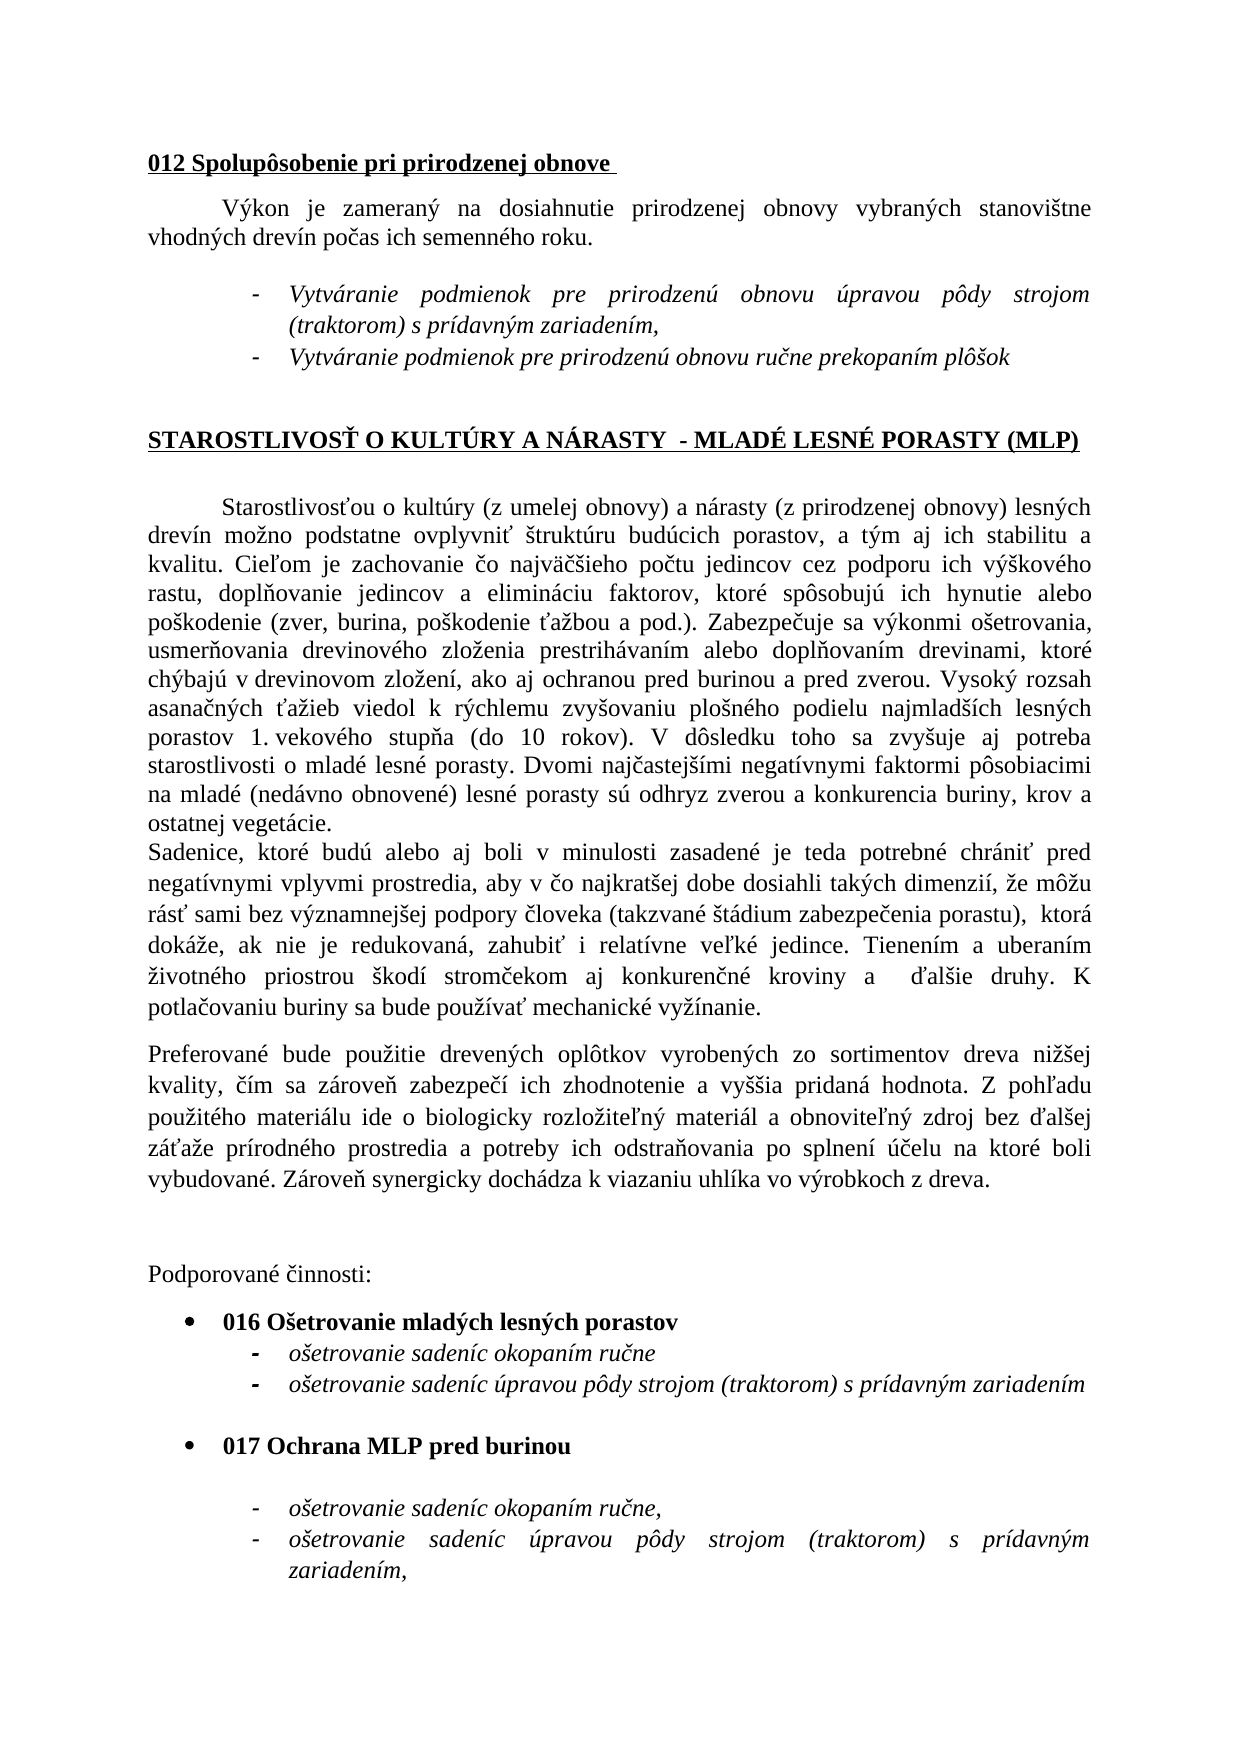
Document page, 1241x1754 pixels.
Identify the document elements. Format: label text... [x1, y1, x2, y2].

text Starostlivosťou o kultúry (z umelej obnovy) a nárasty (z prirodzenej obnovy) lesných drevín možno podstatne ovplyvniť štruktúru budúcich porastov, a tým aj ich stabilitu a kvalitu. Cieľom je zachovanie čo najväčšieho počtu jedincov cez podporu ich výškového rastu, doplňovanie jedincov a elimináciu faktorov, ktoré spôsobujú ich hynutie alebo poškodenie (zver, burina, poškodenie ťažbou a pod.). Zabezpečuje sa výkonmi ošetrovania, usmerňovania drevinového zloženia prestrihávaním alebo doplňovaním drevinami, ktoré chýbajú v drevinovom zložení, ako aj ochranou pred burinou a pred zverou. Vysoký rozsah asanačných ťažieb viedol k rýchlemu zvyšovaniu plošného podielu najmladších lesných porastov 1. vekového stupňa (do 10 rokov). V dôsledku toho sa zvyšuje aj potreba starostlivosti o mladé lesné porasty. Dvomi najčastejšími negatívnymi faktormi pôsobiacimi na mladé (nedávno obnovené) lesné porasty sú odhryz zverou a konkurencia buriny, krov a ostatnej vegetácie. [148, 492, 1093, 837]
list 017 Ochrana MLP pred burinou [185, 1431, 1093, 1460]
list ošetrovanie sadeníc úpravou pôdy strojom (traktorom) s prídavným zariadením, [251, 1524, 1093, 1584]
text Výkon je zameraný na dosiahnutie prirodzenej obnovy vybraných stanovištne vhodných drevín počas ich semenného roku. [148, 193, 1093, 251]
text Sadenice, ktoré budú alebo aj boli v minulosti zasadené je teda potrebné chrániť pred negatívnymi vplyvmi prostredia, aby v čo najkratšej dobe dosiahli takých dimenzií, že môžu rásť sami bez významnejšej podpory človeka (takzvané štádium zabezpečenia porastu), ktorá dokáže, ak nie je redukovaná, zahubiť i relatívne veľké jedince. Tienením a uberaním životného priostrou škodí stromčekom aj konkurenčné kroviny a ďalšie druhy. K potlačovaniu buriny sa bude používať mechanické vyžínanie. [148, 837, 1093, 1021]
text STAROSTLIVOSŤ O KULTÚRY A NÁRASTY - MLADÉ LESNÉ PORASTY (MLP) [148, 426, 1093, 454]
list ošetrovanie sadeníc okopaním ručne [251, 1338, 1093, 1367]
list 016 Ošetrovanie mladých lesných porastov [185, 1307, 1093, 1336]
text Preferované bude použitie drevených oplôtkov vyrobených zo sortimentov dreva nižšej kvality, čím sa zároveň zabezpečí ich zhodnotenie a vyššia pridaná hodnota. Z pohľadu použitého materiálu ide o biologicky rozložiteľný materiál a obnoviteľný zdroj bez ďalšej záťaže prírodného prostredia a potreby ich odstraňovania po splnení účelu na ktoré boli vybudované. Zároveň synergicky dochádza k viazaniu uhlíka vo výrobkoch z dreva. [148, 1039, 1093, 1192]
list ošetrovanie sadeníc okopaním ručne, [251, 1493, 1093, 1522]
list Vytváranie podmienok pre prirodzenú obnovu ručne prekopaním plôšok [251, 341, 1093, 370]
list Vytváranie podmienok pre prirodzenú obnovu úpravou pôdy strojom (traktorom) s prídavným zariadením, [251, 279, 1093, 339]
list ošetrovanie sadeníc úpravou pôdy strojom (traktorom) s prídavným zariadením [251, 1369, 1093, 1398]
text 012 Spolupôsobenie pri prirodzenej obnove [148, 148, 1093, 176]
text Podporované činnosti: [148, 1259, 1093, 1288]
